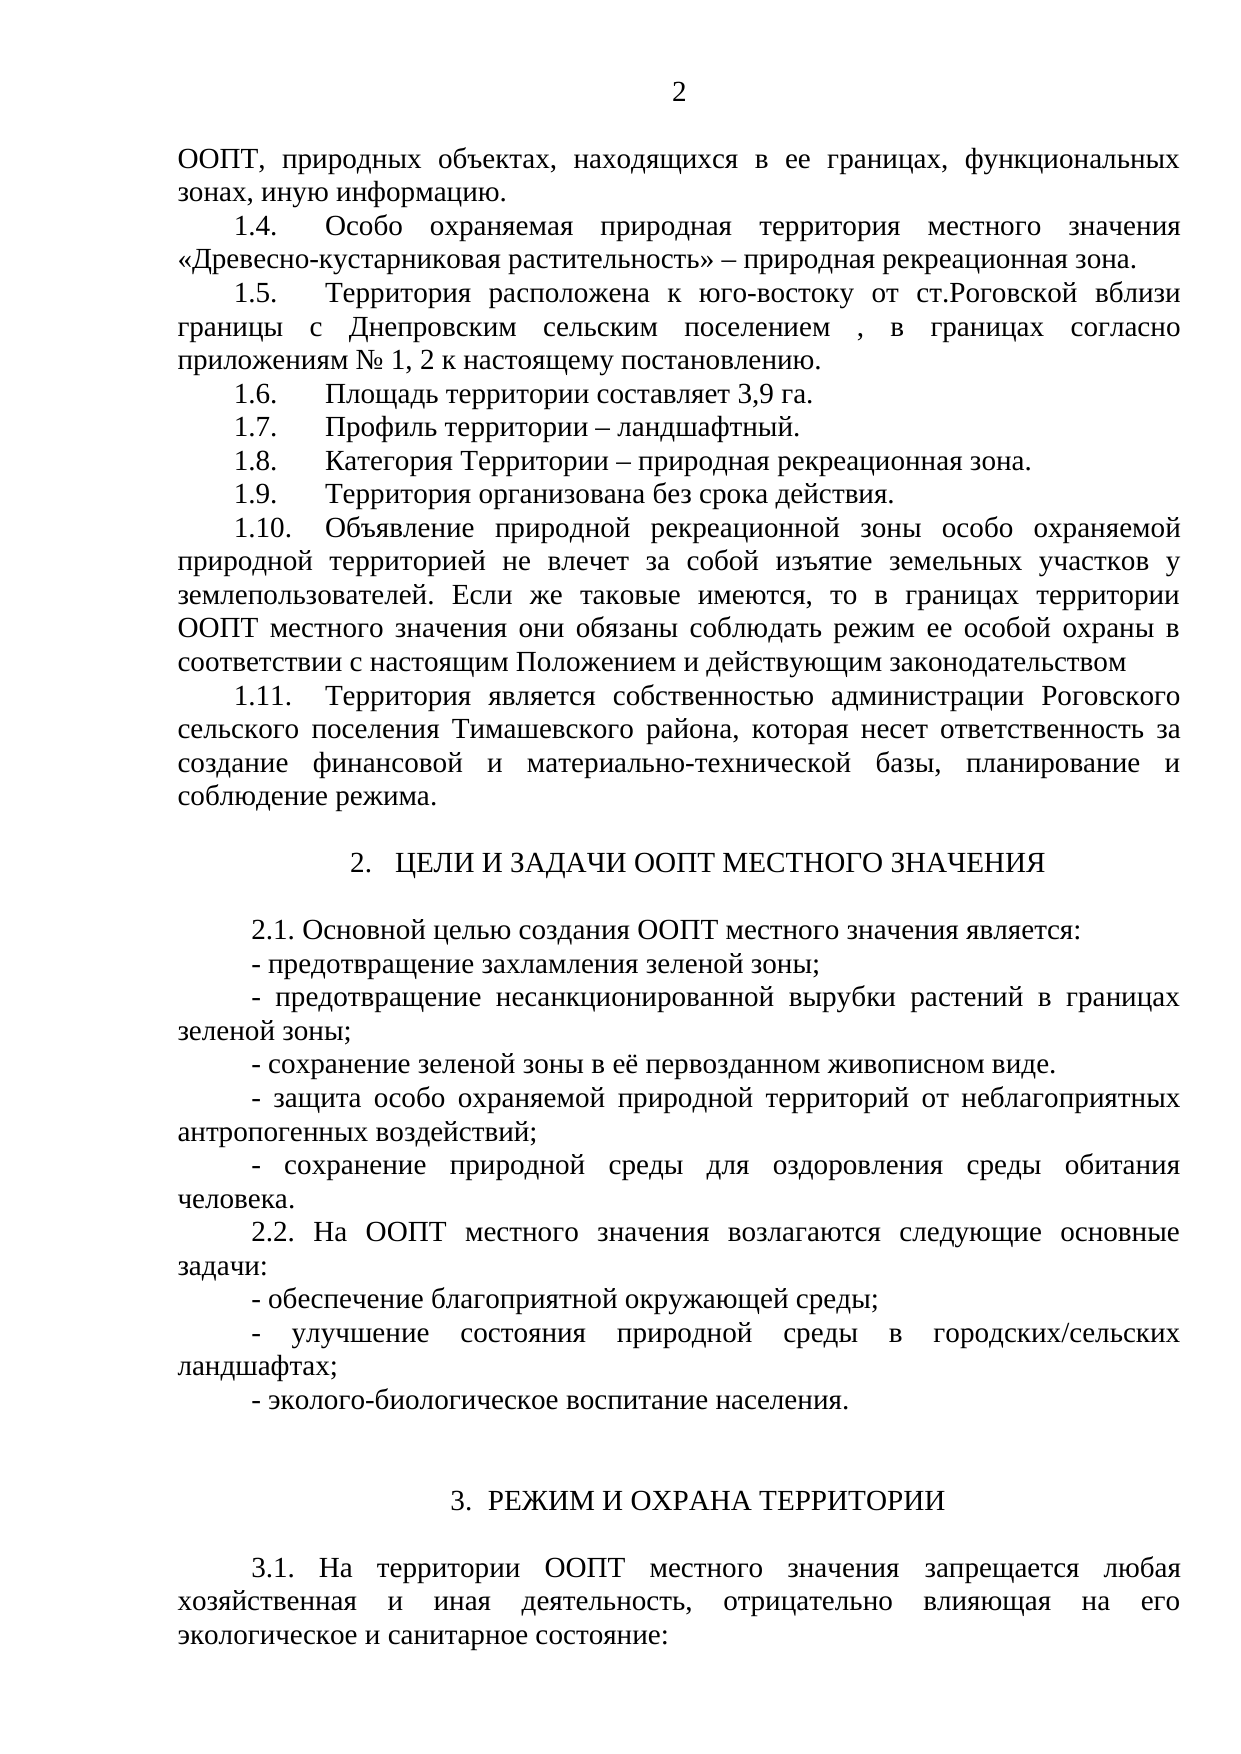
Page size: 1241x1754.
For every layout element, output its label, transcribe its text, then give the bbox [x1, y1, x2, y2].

text - предотвращение несанкционированной вырубки растений в границах зеленой зоны; [177, 979, 1181, 1047]
list Территория организована без срока действия. [177, 476, 1181, 510]
text - предотвращение захламления зеленой зоны; [177, 946, 1181, 979]
text 3.1. На территории ООПТ местного значения запрещается любая хозяйственная и иная деятельность, отрицательно влияющая на его экологическое и санитарное состояние: [177, 1550, 1181, 1650]
text - эколого-биологическое воспитание населения. [177, 1382, 1181, 1416]
list Территория является собственностью администрации Роговского сельского поселения Тимашевского района, которая несет ответственность за создание финансовой и материально-технической базы, планирование и соблюдение режима. [177, 678, 1181, 812]
list Территория расположена к юго-востоку от ст.Роговской вблизи границы с Днепровским сельским поселением , в границах согласно приложениям № 1, 2 к настоящему постановлению. [177, 275, 1181, 376]
text - обеспечение благоприятной окружающей среды; [177, 1281, 1181, 1315]
text - сохранение зеленой зоны в её первозданном живописном виде. [177, 1047, 1181, 1080]
text 2.2. На ООПТ местного значения возлагаются следующие основные задачи: [177, 1214, 1181, 1281]
text 2.1. Основной целью создания ООПТ местного значения является: [177, 912, 1181, 946]
list Категория Территории – природная рекреационная зона. [177, 443, 1181, 476]
list ЦЕЛИ И ЗАДАЧИ ООПТ МЕСТНОГО ЗНАЧЕНИЯ [215, 845, 1181, 879]
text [177, 141, 1181, 208]
list РЕЖИМ И ОХРАНА ТЕРРИТОРИИ [215, 1483, 1181, 1516]
list Объявление природной рекреационной зоны особо охраняемой природной территорией не влечет за собой изъятие земельных участков у землепользователей. Если же таковые имеются, то в границах территории ООПТ местного значения они обязаны соблюдать режим ее особой охраны в соответствии с настоящим Положением и действующим законодательством [177, 510, 1181, 678]
list Особо охраняемая природная территория местного значения «Древесно-кустарниковая растительность» – природная рекреационная зона. [177, 208, 1181, 275]
text - сохранение природной среды для оздоровления среды обитания человека. [177, 1147, 1181, 1214]
list Профиль территории – ландшафтный. [177, 409, 1181, 443]
text - улучшение состояния природной среды в городских/сельских ландшафтах; [177, 1315, 1181, 1382]
text - защита особо охраняемой природной территорий от неблагоприятных антропогенных воздействий; [177, 1080, 1181, 1147]
list Площадь территории составляет 3,9 га. [177, 376, 1181, 409]
